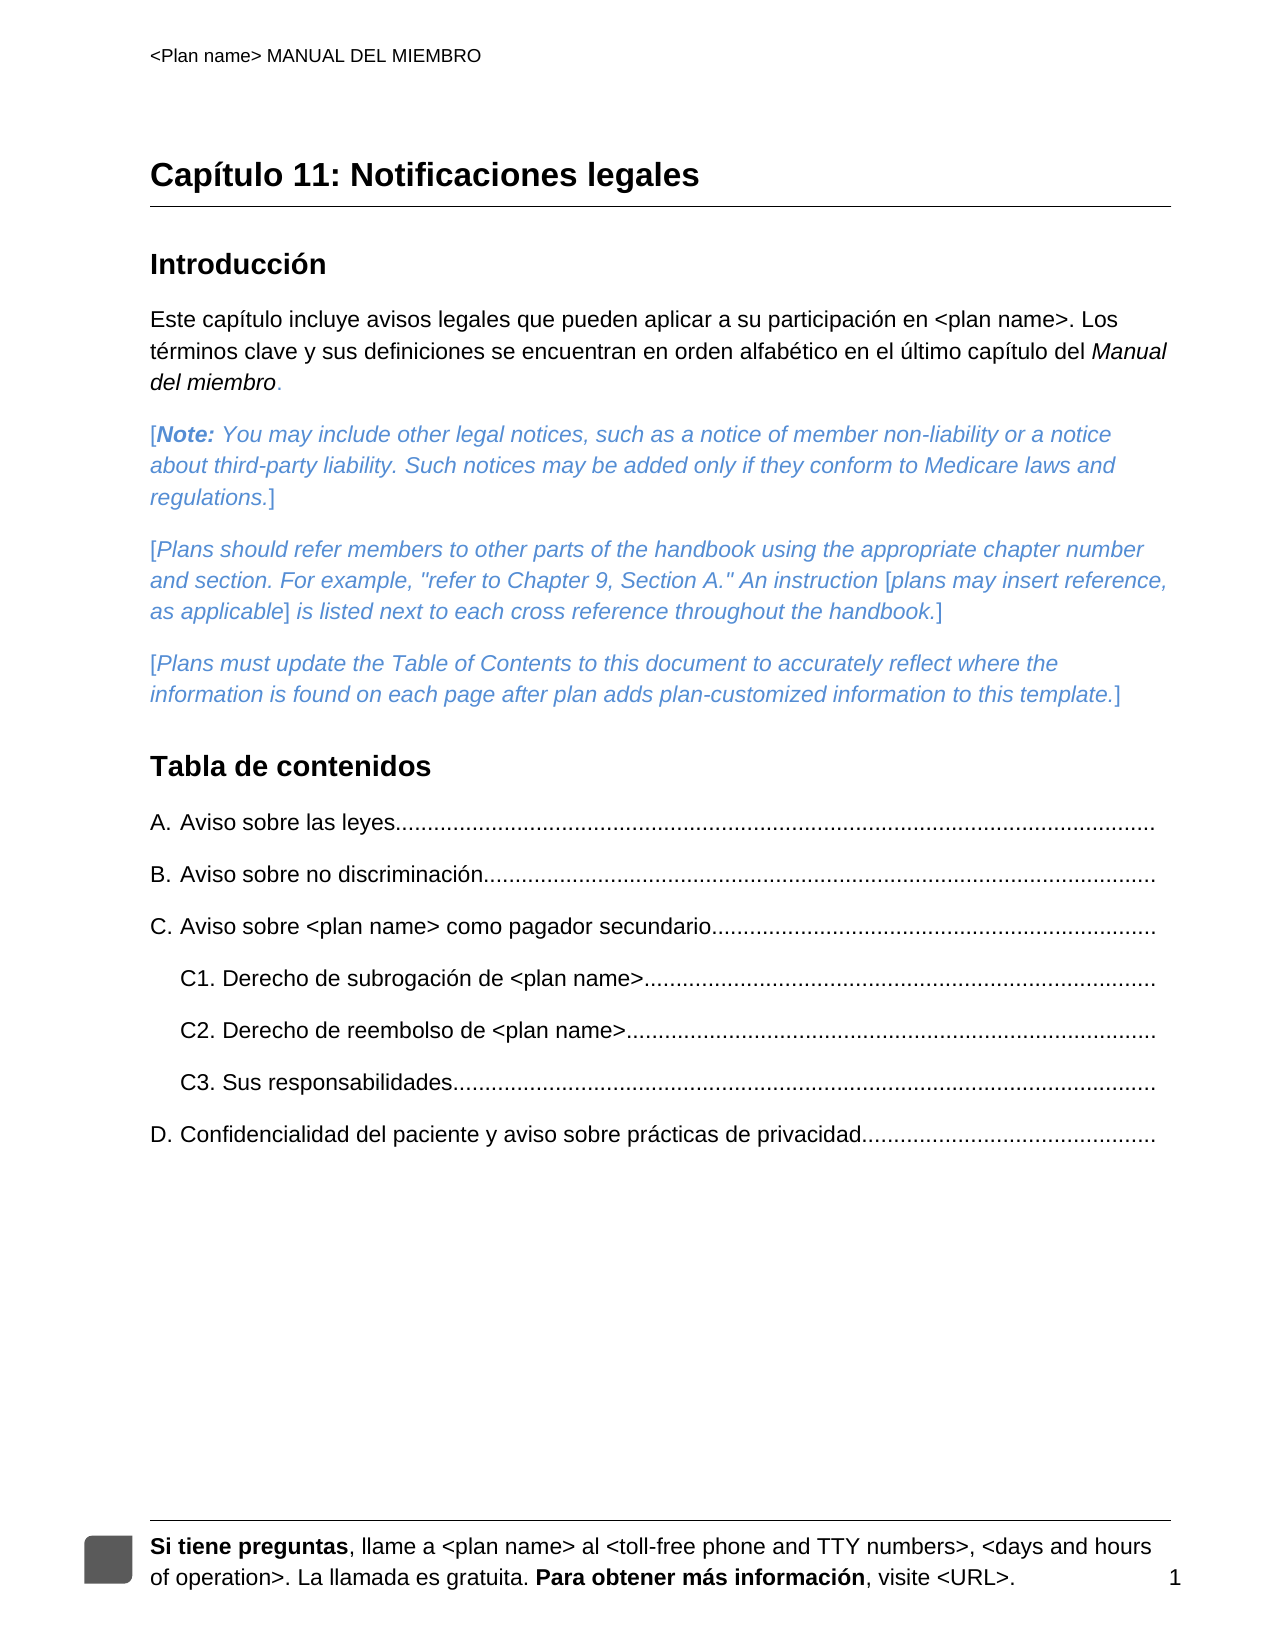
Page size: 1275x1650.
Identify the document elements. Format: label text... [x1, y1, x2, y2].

text Introducción [150, 244, 1171, 282]
text [Note: You may include other legal notices, such as a notice of member non-liability or a notice about third-party liability. Such notices may be added only if they conform to Medicare laws and regulations.] [150, 417, 1171, 511]
text Este capítulo incluye avisos legales que pueden aplicar a su participación en <plan name>. Los términos clave y sus definiciones se encuentran en orden alfabético en el último capítulo del Manual del miembro. [150, 303, 1171, 397]
text [Plans should refer members to other parts of the handbook using the appropriate chapter number and section. For example, "refer to Chapter 9, Section A." An instruction [plans may insert reference, as applicable] is listed next to each cross reference throughout the handbook.] [150, 532, 1171, 626]
text [Plans must update the Table of Contents to this document to accurately reflect where the information is found on each page after plan adds plan-customized information to this template.] [150, 647, 1171, 709]
text Capítulo 11: Notificaciones legales [150, 156, 1171, 206]
